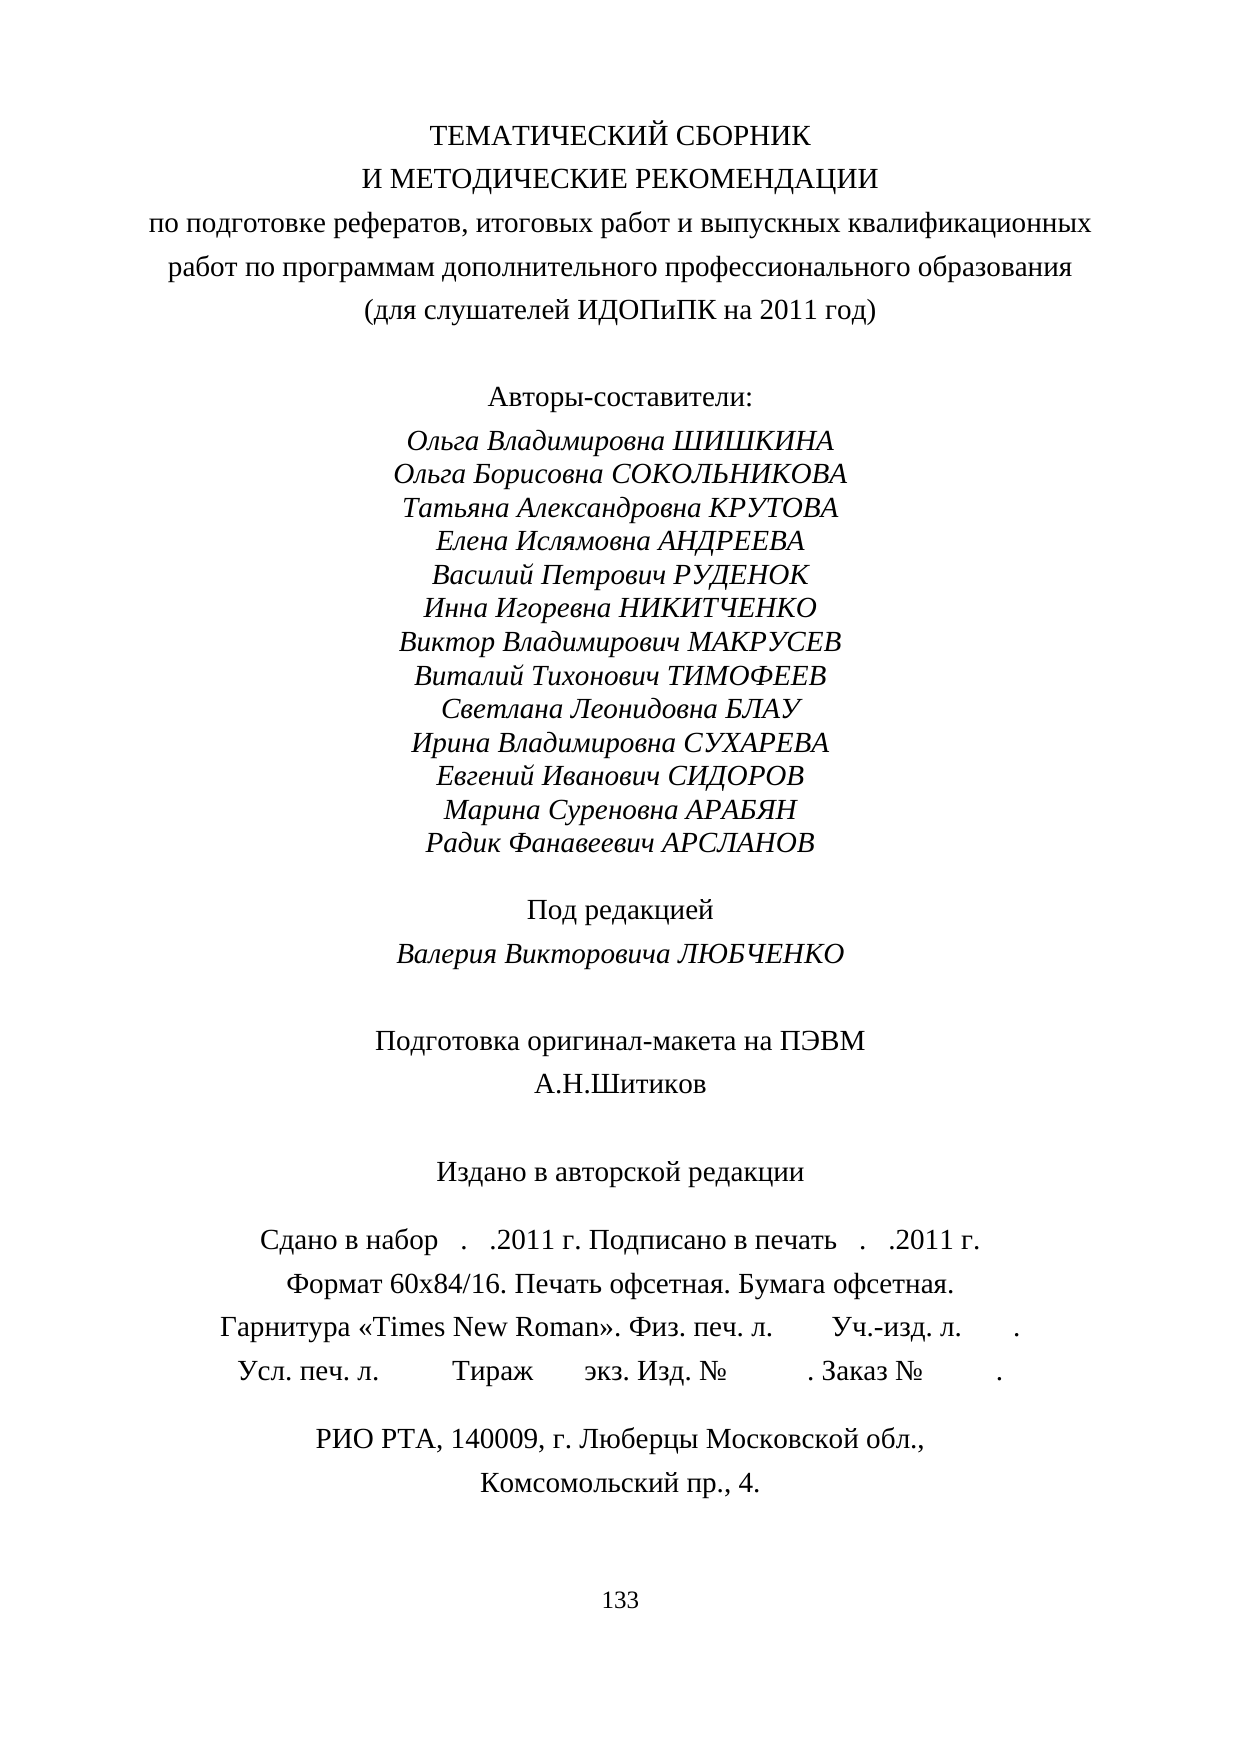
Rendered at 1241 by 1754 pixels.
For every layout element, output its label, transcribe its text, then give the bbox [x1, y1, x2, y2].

text Светлана Леонидовна БЛАУ [148, 691, 1092, 725]
text Гарнитура «Times New Roman». Физ. печ. л. Уч.-изд. л. . [148, 1309, 1092, 1343]
subtitle Авторы-составители: [148, 379, 1092, 413]
text Евгений Иванович СИДОРОВ [148, 758, 1092, 792]
text Елена Ислямовна АНДРЕЕВА [148, 523, 1092, 557]
text Сдано в набор . . Подписано в печать . . [148, 1222, 1092, 1256]
subtitle ТЕМАТИЧЕСКИЙ СБОРНИК [148, 118, 1092, 152]
text Инна Игоревна НИКИТЧЕНКО [148, 591, 1092, 624]
subtitle И МЕТОДИЧЕСКИЕ РЕКОМЕНДАЦИИ [148, 162, 1092, 195]
text Василий Петрович РУДЕНОК [148, 557, 1092, 591]
text Виктор Владимирович МАКРУСЕВ [148, 624, 1092, 658]
text РИО РТА, . Люберцы Московской обл., [148, 1421, 1092, 1455]
subtitle Подготовка оригинал-макета на ПЭВМ [148, 1023, 1092, 1057]
text Формат 60х84/16. Печать офсетная. Бумага офсетная. [148, 1266, 1092, 1299]
text (для слушателей ИДОПиПК на 2011 год) [148, 292, 1092, 326]
text Татьяна Александровна КРУТОВА [148, 490, 1092, 523]
subtitle Под редакцией [148, 892, 1092, 926]
text Усл. печ. л. Тираж экз. Изд. № . Заказ № . [148, 1353, 1092, 1386]
text Ольга Владимировна Шишкина [148, 423, 1092, 456]
text по подготовке рефератов, итоговых работ и выпускных квалификационных работ по программам дополнительного профессионального образования [148, 205, 1092, 282]
text А.Н.Шитиков [148, 1067, 1092, 1100]
text Радик Фанавеевич АРСЛАНОВ [148, 825, 1092, 859]
text Ирина Владимировна СУХАРЕВА [148, 725, 1092, 758]
text Ольга Борисовна Сокольникова [148, 456, 1092, 490]
text Марина Суреновна АРАБЯН [148, 792, 1092, 825]
text Издано в авторской редакции [148, 1154, 1092, 1187]
text Виталий Тихонович ТИМОФЕЕВ [148, 658, 1092, 691]
text Валерия Викторовича ЛЮБЧЕНКО [148, 936, 1092, 969]
text Комсомольский пр., 4. [148, 1465, 1092, 1498]
